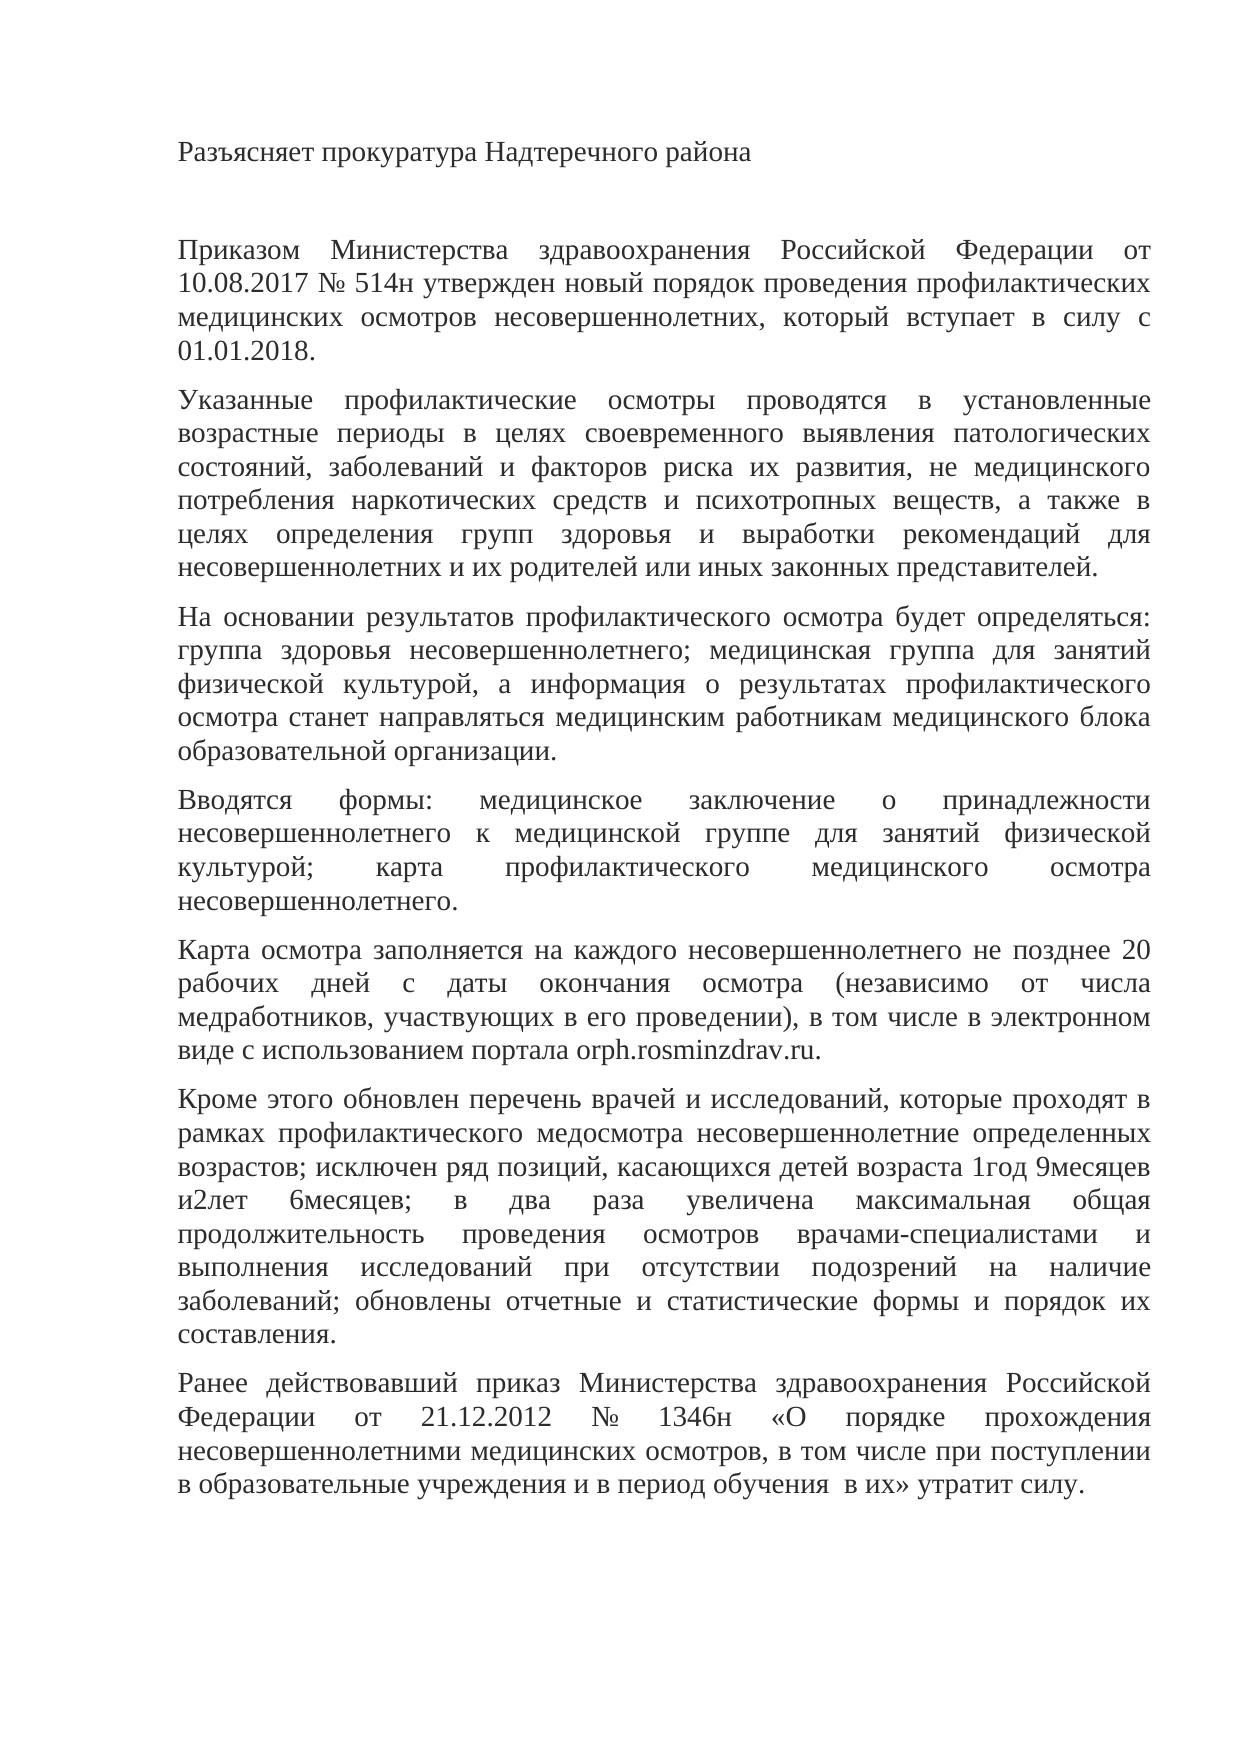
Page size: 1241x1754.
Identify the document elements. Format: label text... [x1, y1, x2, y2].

text Указанные профилактические осмотры проводятся в установленные возрастные периоды в целях своевременного выявления патологических состояний, заболеваний и факторов риска их развития, не медицинского потребления наркотических средств и психотропных веществ, а также в целях определения групп здоровья и выработки рекомендаций для несовершеннолетних и их родителей или иных законных представителей. [177, 382, 1152, 583]
text Ранее действовавший приказ Министерства здравоохранения Российской Федерации от 21.12.2012 № 1346н «О порядке прохождения несовершеннолетними медицинских осмотров, в том числе при поступлении в образовательные учреждения и в период обучения в их» утратит силу. [177, 1366, 1152, 1500]
text Кроме этого обновлен перечень врачей и исследований, которые проходят в рамках профилактического медосмотра несовершеннолетние определенных возрастов; исключен ряд позиций, касающихся детей возраста 1год 9месяцев и2лет 6месяцев; в два раза увеличена максимальная общая продолжительность проведения осмотров врачами-специалистами и выполнения исследований при отсутствии подозрений на наличие заболеваний; обновлены отчетные и статистические формы и порядок их составления. [177, 1082, 1152, 1350]
text Приказом Министерства здравоохранения Российской Федерации от 10.08.2017 № 514н утвержден новый порядок проведения профилактических медицинских осмотров несовершеннолетних, который вступает в силу с 01.01.2018. [177, 232, 1152, 366]
text На основании результатов профилактического осмотра будет определяться: группа здоровья несовершеннолетнего; медицинская группа для занятий физической культурой, а информация о результатах профилактического осмотра станет направляться медицинским работникам медицинского блока образовательной организации. [177, 599, 1152, 766]
text Вводятся формы: медицинское заключение о принадлежности несовершеннолетнего к медицинской группе для занятий физической культурой; карта профилактического медицинского осмотра несовершеннолетнего. [177, 782, 1152, 916]
text Карта осмотра заполняется на каждого несовершеннолетнего не позднее 20 рабочих дней с даты окончания осмотра (независимо от числа медработников, участвующих в его проведении), в том числе в электронном виде с использованием портала orph.rosminzdrav.ru. [177, 932, 1152, 1066]
text Разъясняет прокуратура Надтеречного района [177, 134, 1152, 167]
